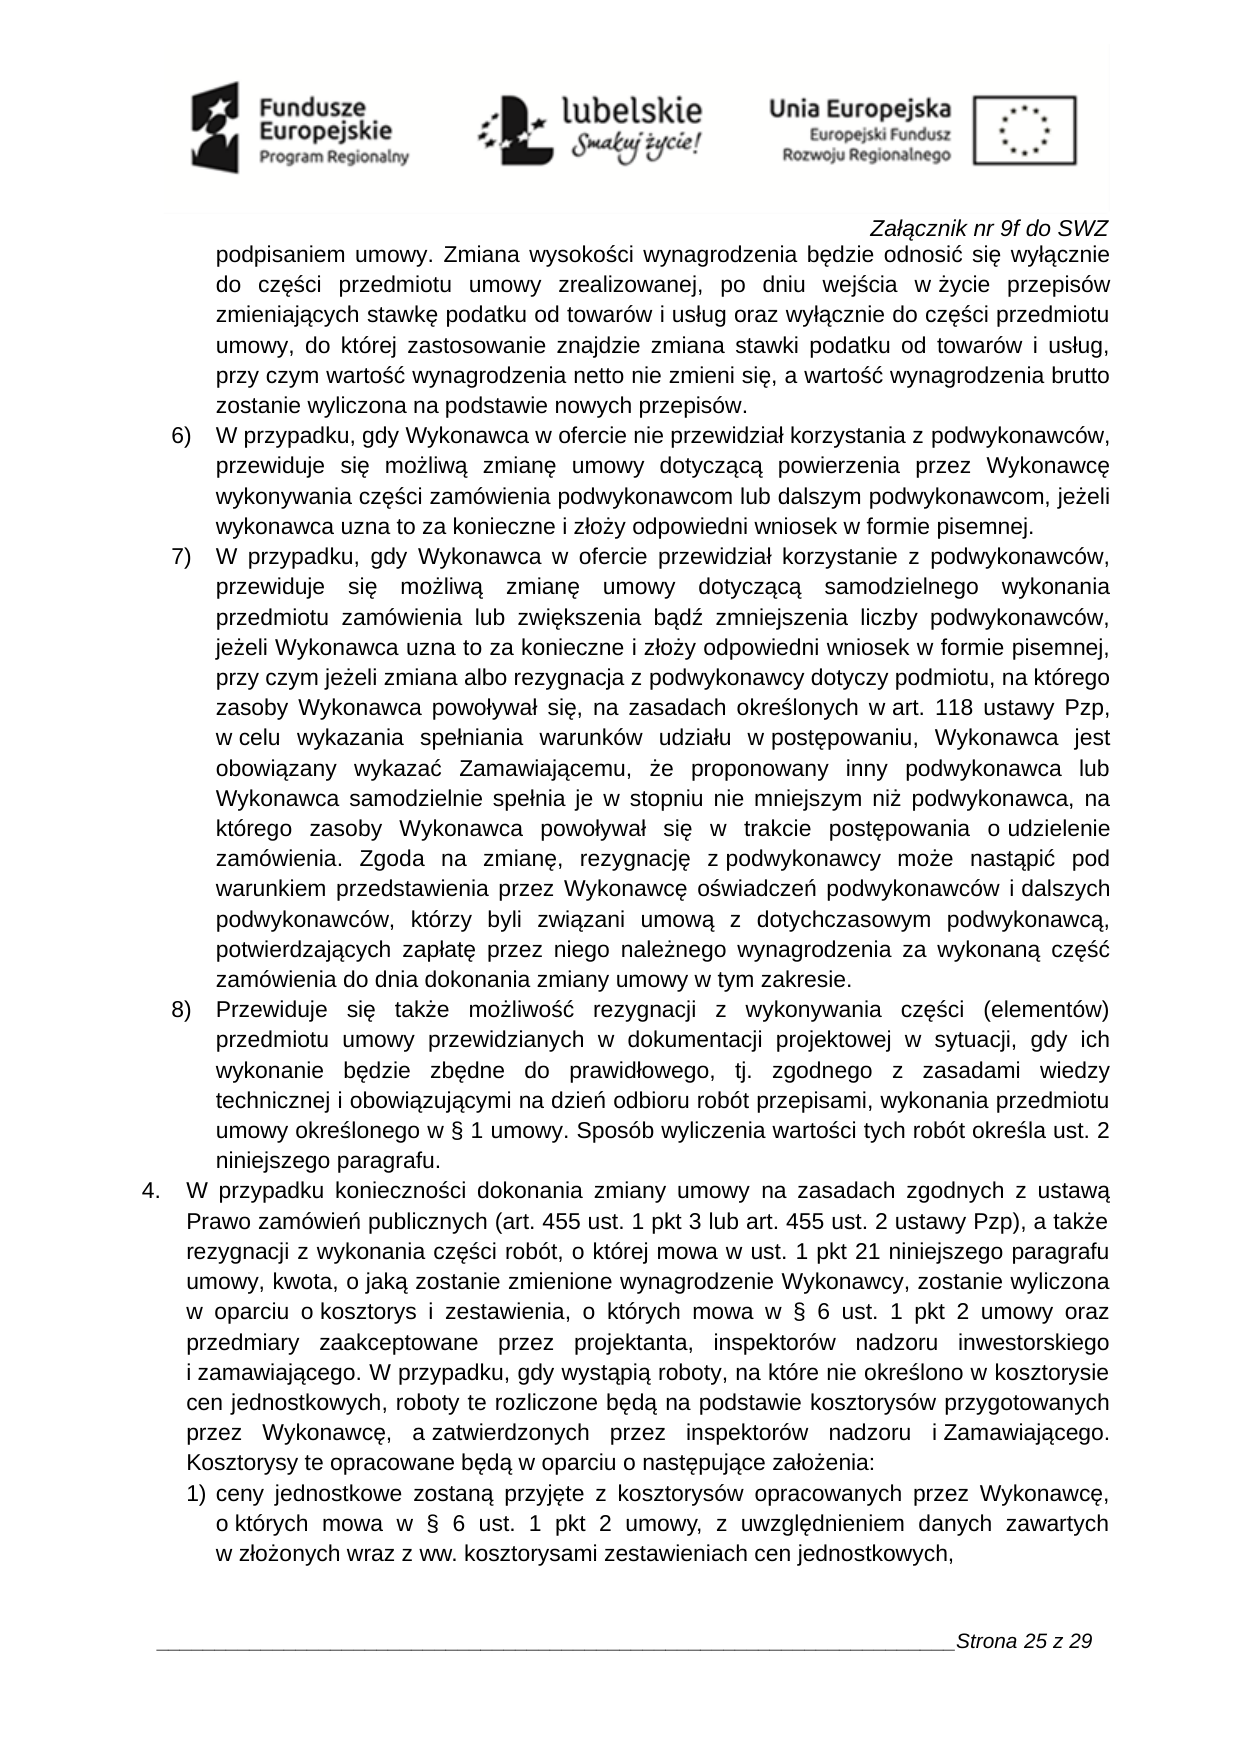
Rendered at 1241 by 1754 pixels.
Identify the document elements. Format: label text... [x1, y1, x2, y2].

picture [163, 44, 1111, 215]
list Przewiduje się także możliwość rezygnacji z wykonywania części (elementów) przedmiotu umowy przewidzianych w dokumentacji projektowej w sytuacji, gdy ich wykonanie będzie zbędne do prawidłowego, tj. zgodnego z zasadami wiedzy technicznej i obowiązującymi na dzień odbioru robót przepisami, wykonania przedmiotu umowy określonego w § 1 umowy. Sposób wyliczenia wartości tych robót określa ust. 2 niniejszego paragrafu. [171, 996, 1110, 1173]
list W przypadku konieczności dokonania zmiany umowy na zasadach zgodnych z ustawą Prawo zamówień publicznych (art. 455 ust. 1 pkt 3 lub art. 455 ust. 2 ustawy Pzp), a także rezygnacji z wykonania części robót, o której mowa w ust. 1 pkt 21 niniejszego paragrafu umowy, kwota, o jaką zostanie zmienione wynagrodzenie Wykonawcy, zostanie wyliczona w oparciu o kosztorys i zestawienia, o których mowa w § 6 ust. 1 pkt 2 umowy oraz przedmiary zaakceptowane przez projektanta, inspektorów nadzoru inwestorskiego i zamawiającego. W przypadku, gdy wystąpią roboty, na które nie określono w kosztorysie cen jednostkowych, roboty te rozliczone będą na podstawie kosztorysów przygotowanych przez Wykonawcę, a zatwierdzonych przez inspektorów nadzoru i Zamawiającego. Kosztorysy te opracowane będą w oparciu o następujące założenia: [142, 1177, 1110, 1476]
list W przypadku, gdy Wykonawca w ofercie nie przewidział korzystania z podwykonawców, przewiduje się możliwą zmianę umowy dotyczącą powierzenia przez Wykonawcę wykonywania części zamówienia podwykonawcom lub dalszym podwykonawcom, jeżeli wykonawca uzna to za konieczne i złoży odpowiedni wniosek w formie pisemnej. [171, 422, 1110, 539]
list ceny jednostkowe zostaną przyjęte z kosztorysów opracowanych przez Wykonawcę, o których mowa w § 6 ust. 1 pkt 2 umowy, z uwzględnieniem danych zawartych w złożonych wraz z ww. kosztorysami zestawieniach cen jednostkowych, [186, 1479, 1110, 1566]
list W przypadku, gdy Wykonawca w ofercie przewidział korzystanie z podwykonawców, przewiduje się możliwą zmianę umowy dotyczącą samodzielnego wykonania przedmiotu zamówienia lub zwiększenia bądź zmniejszenia liczby podwykonawców, jeżeli Wykonawca uzna to za konieczne i złoży odpowiedni wniosek w formie pisemnej, przy czym jeżeli zmiana albo rezygnacja z podwykonawcy dotyczy podmiotu, na którego zasoby Wykonawca powoływał się, na zasadach określonych w art. 118 ustawy Pzp, w celu wykazania spełniania warunków udziału w postępowaniu, Wykonawca jest obowiązany wykazać Zamawiającemu, że proponowany inny podwykonawca lub Wykonawca samodzielnie spełnia je w stopniu nie mniejszym niż podwykonawca, na którego zasoby Wykonawca powoływał się w trakcie postępowania o udzielenie zamówienia. Zgoda na zmianę, rezygnację z podwykonawcy może nastąpić pod warunkiem przedstawienia przez Wykonawcę oświadczeń podwykonawców i dalszych podwykonawców, którzy byli związani umową z dotychczasowym podwykonawcą, potwierdzających zapłatę przez niego należnego wynagrodzenia za wykonaną część zamówienia do dnia dokonania zmiany umowy w tym zakresie. [171, 543, 1110, 992]
